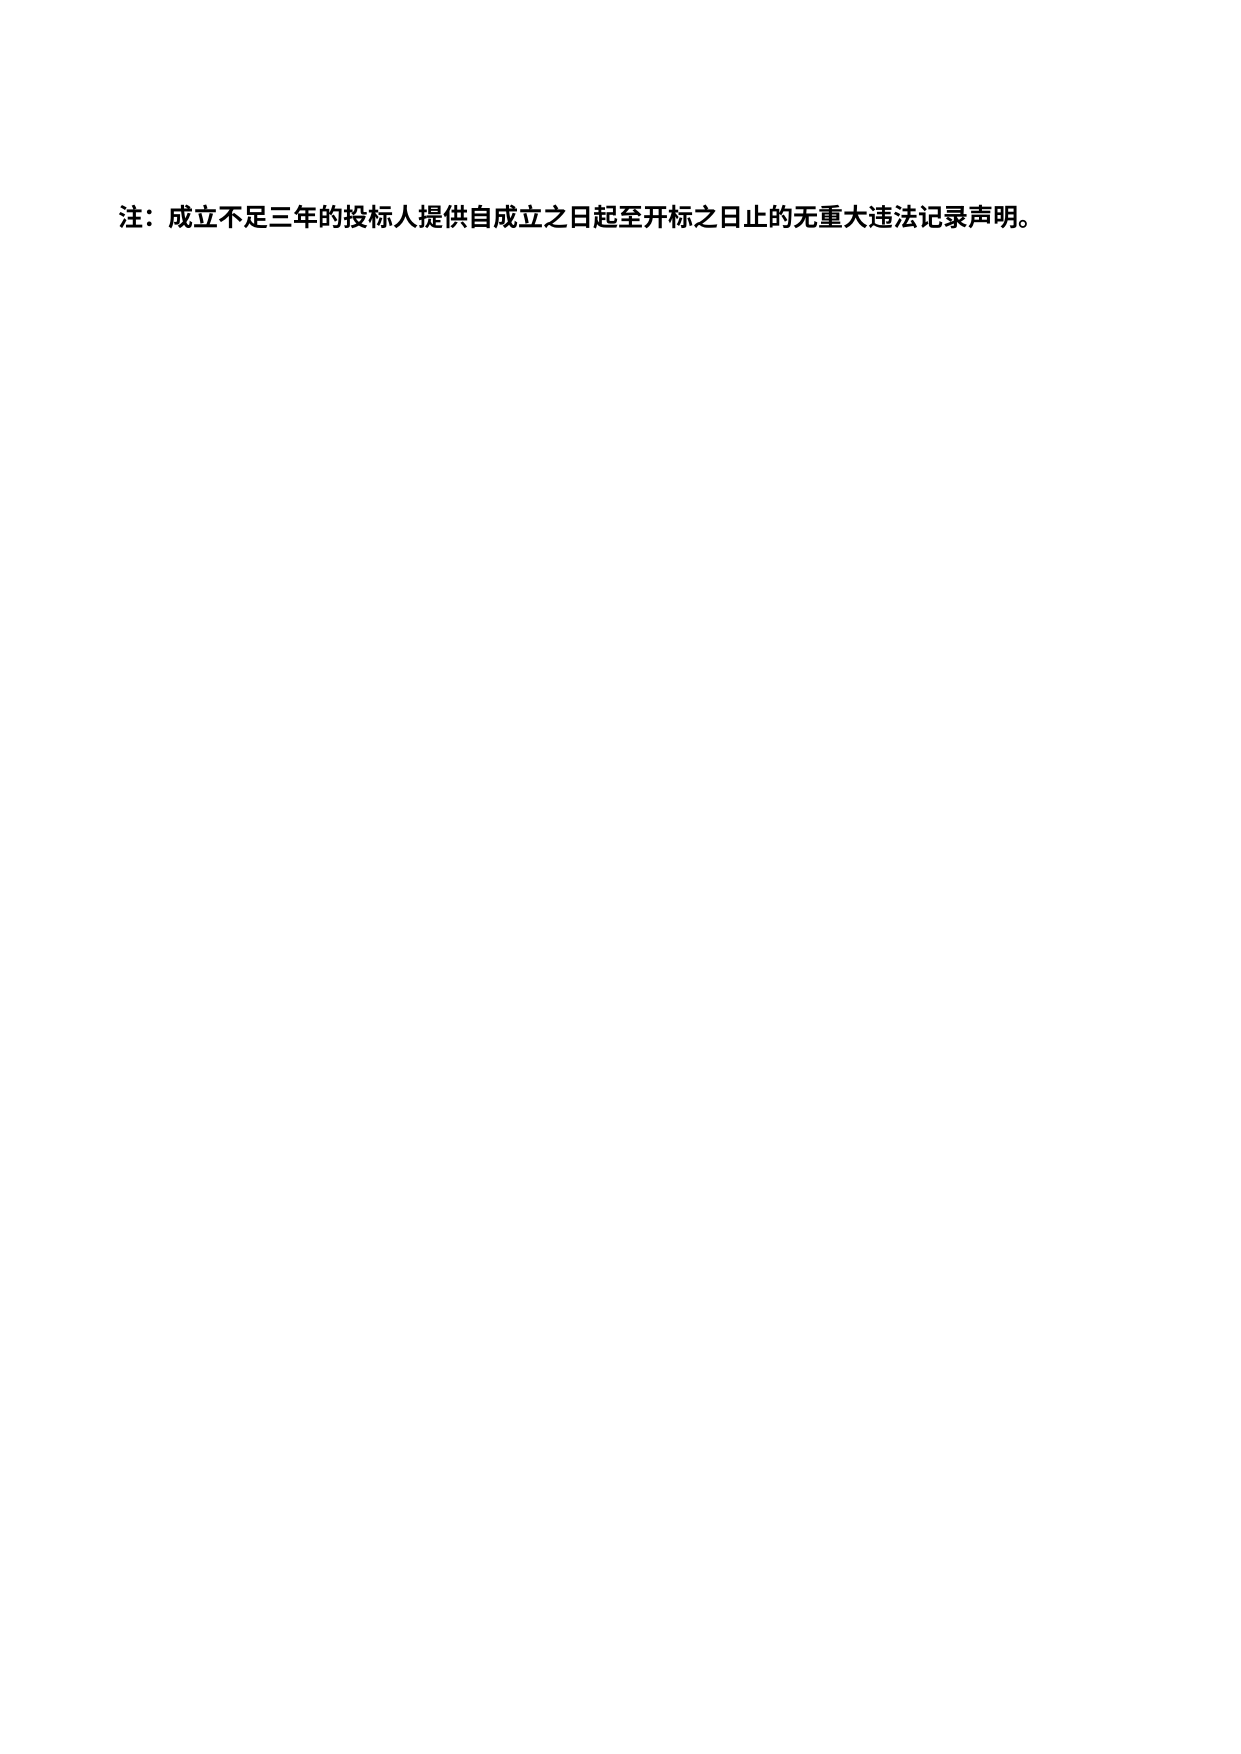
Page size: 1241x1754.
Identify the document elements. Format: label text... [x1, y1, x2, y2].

text 注：成立不足三年的投标人提供自成立之日起至开标之日止的无重大违法记录声明。 [118, 198, 1122, 234]
